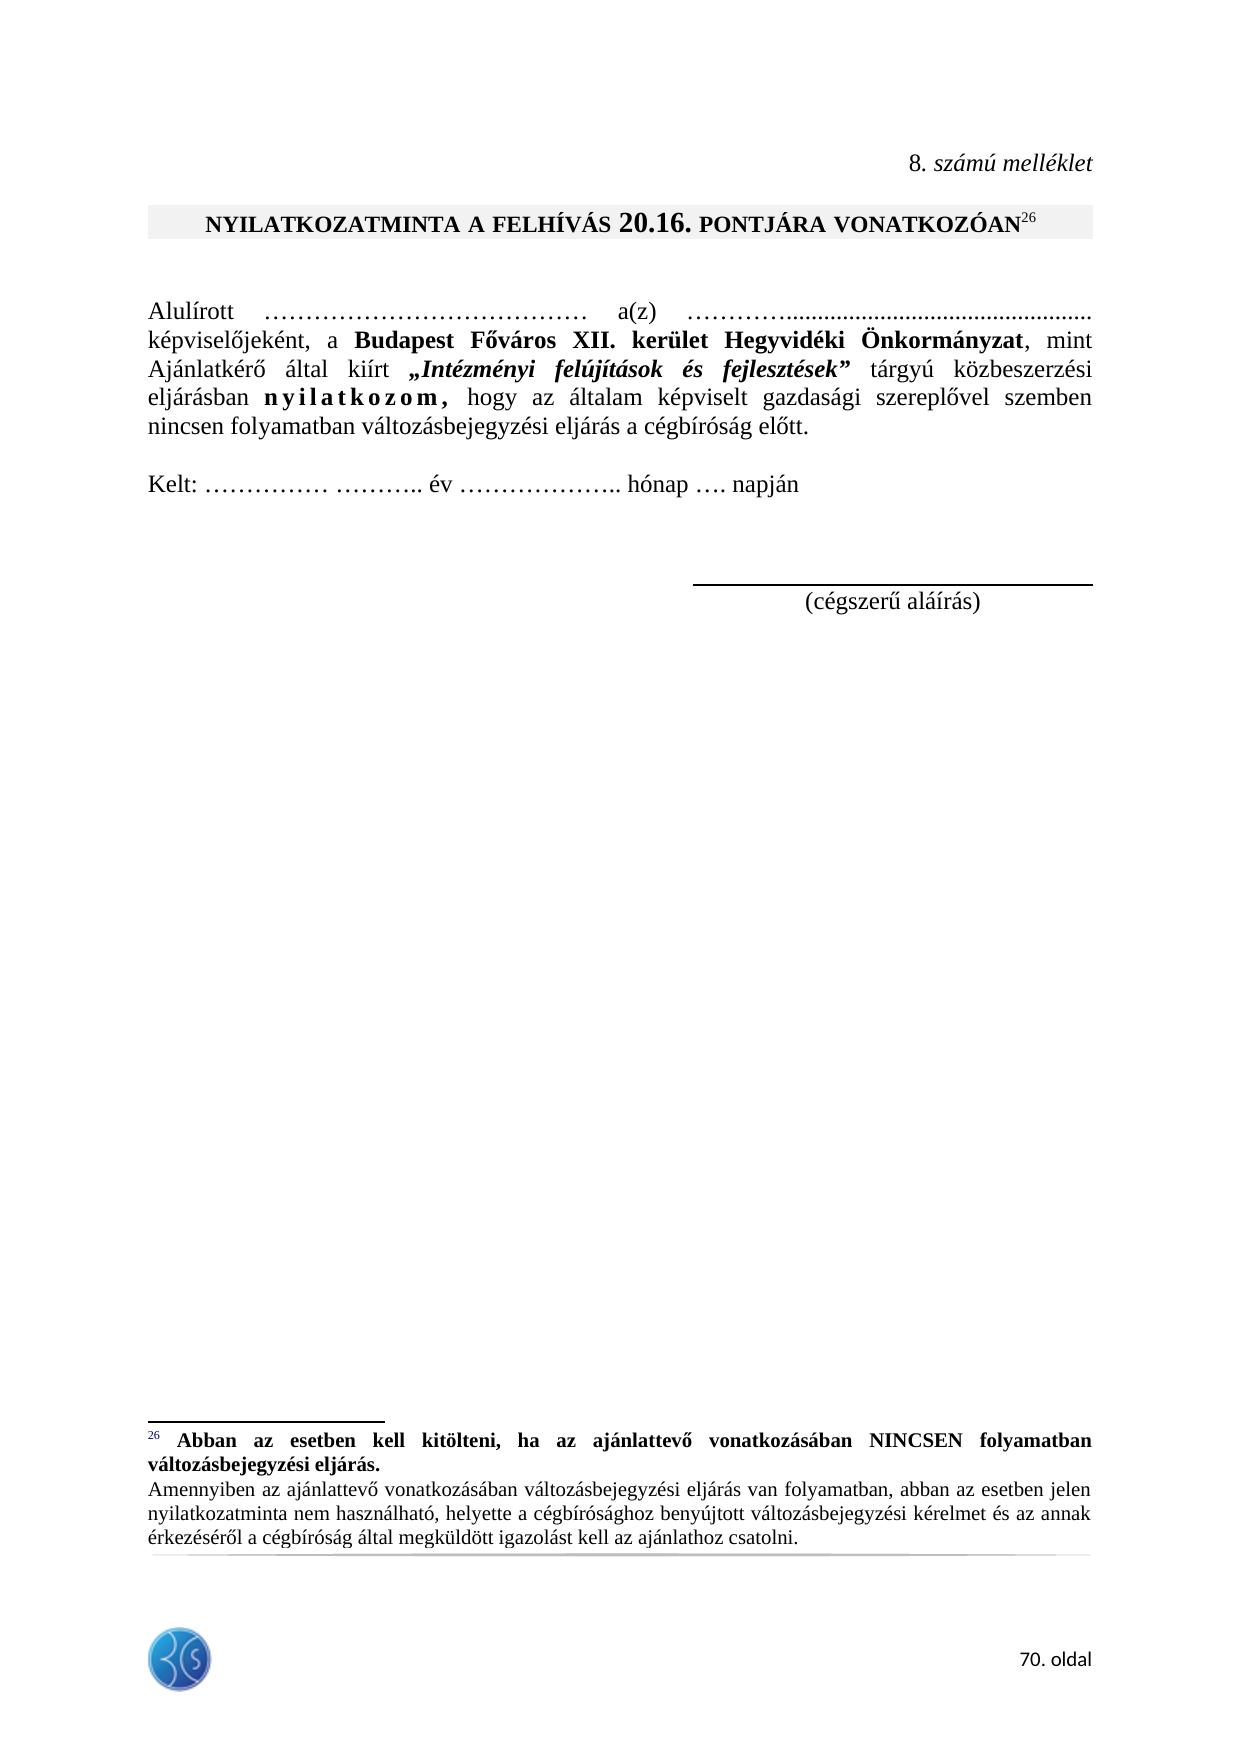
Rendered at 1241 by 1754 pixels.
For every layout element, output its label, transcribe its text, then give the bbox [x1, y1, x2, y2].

text 8. számú melléklet [148, 148, 1092, 176]
text nyilatkozatminta a felhívás 20.16. pontjára vonatkozóan [148, 205, 1093, 239]
picture [147, 1548, 1093, 1561]
table_header (cégszerű aláírás) [693, 586, 1092, 614]
text Kelt: …………… ……….. év ……………….. hónap …. napján [148, 469, 1130, 497]
text Alulírott ………………………………… a(z) …………................................................. képviselőjeként, a Budapest Főváros XII. kerület Hegyvidéki Önkormányzat, mint Ajánlatkérő által kiírt „Intézményi felújítások és fejlesztések” tárgyú közbeszerzési eljárásban nyilatkozom, hogy az általam képviselt gazdasági szereplővel szemben nincsen folyamatban változásbejegyzési eljárás a cégbíróság előtt. [148, 296, 1092, 440]
picture [147, 1627, 212, 1692]
